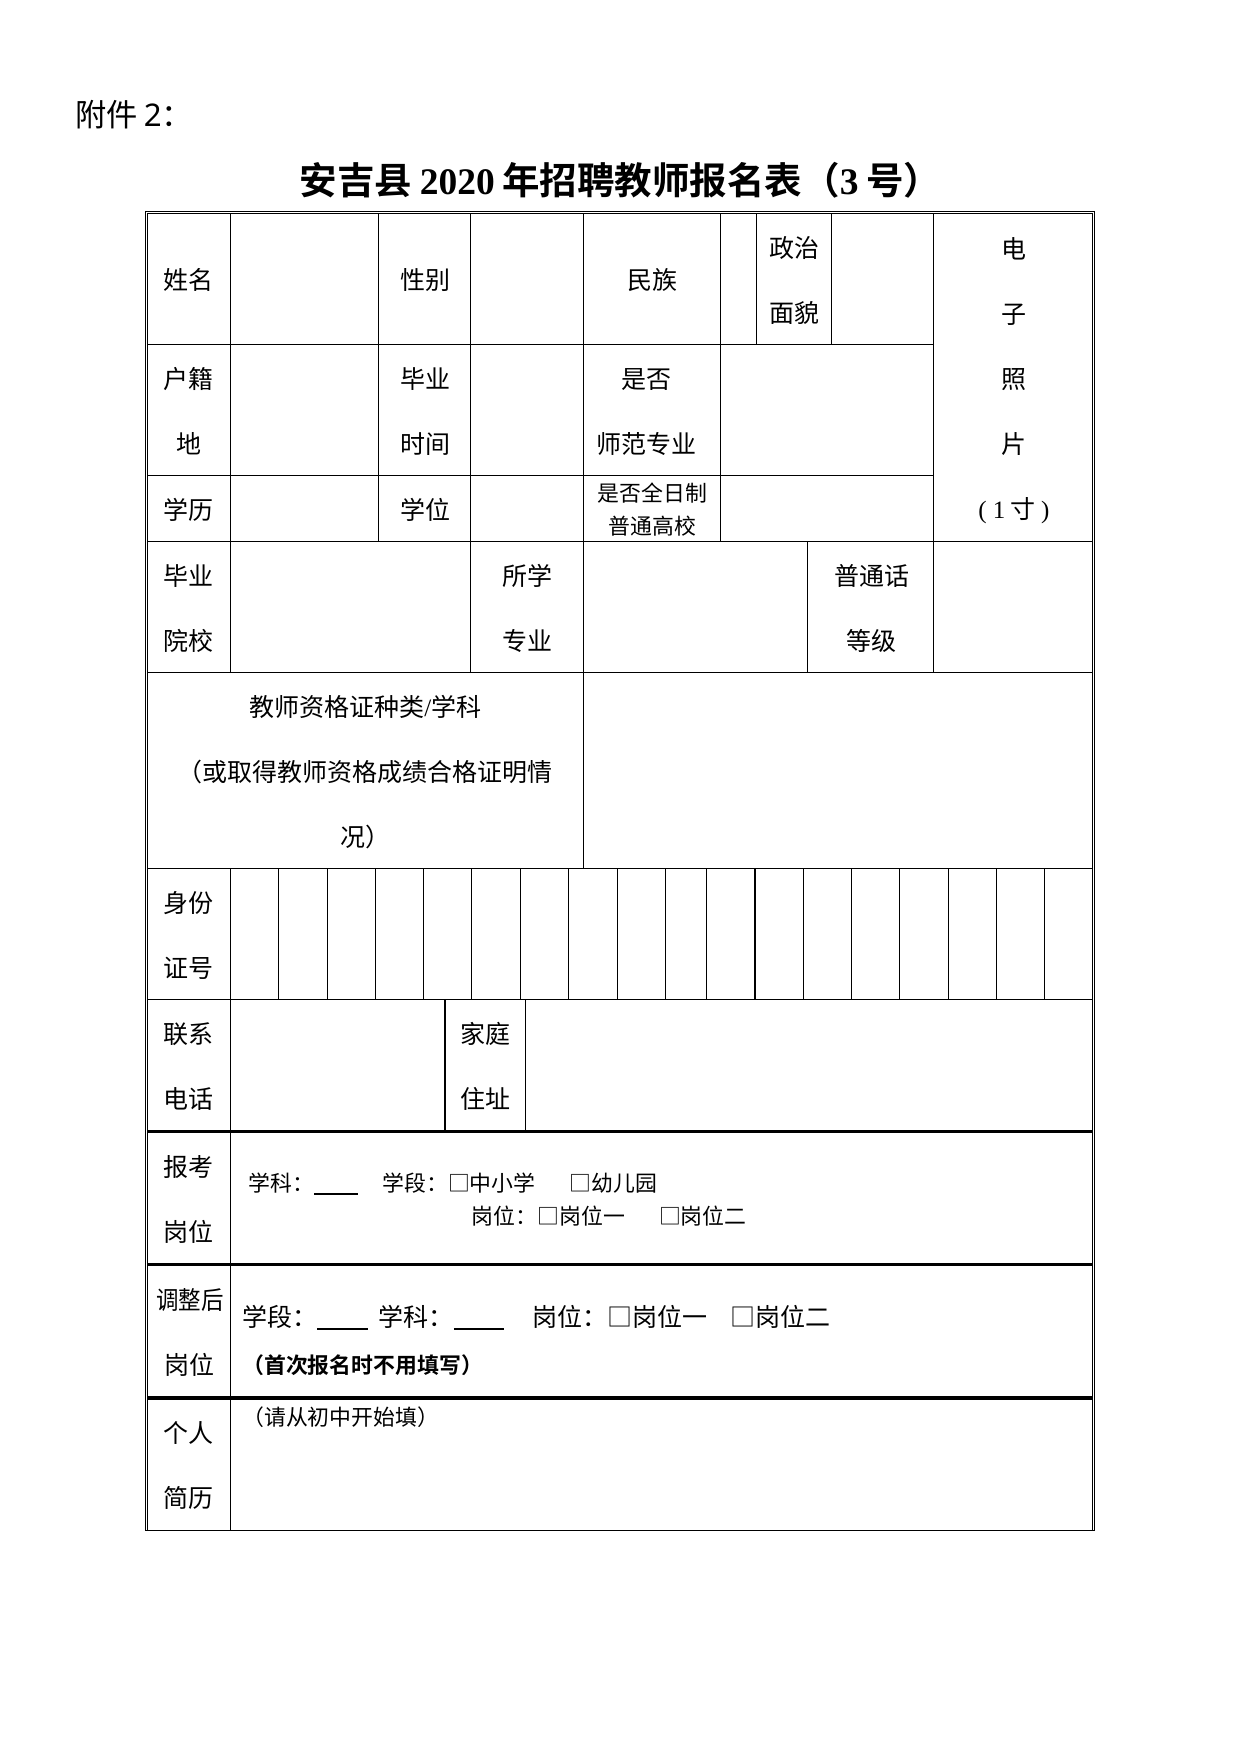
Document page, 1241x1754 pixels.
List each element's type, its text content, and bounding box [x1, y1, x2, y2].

table_cell [521, 869, 568, 999]
table_cell 家庭 住址 [446, 1000, 525, 1130]
table_cell [721, 476, 933, 541]
table_header 姓名 [148, 214, 230, 344]
table_cell [569, 869, 617, 999]
table_cell [584, 673, 1092, 868]
table_cell [231, 1000, 444, 1130]
table_cell [471, 345, 583, 475]
table_cell 学位 [379, 476, 470, 541]
table_cell 学科： 学段：□中小学 □幼儿园 岗位：□岗位一 □岗位二 [231, 1133, 1092, 1263]
text 附件2： [75, 81, 1165, 146]
table_cell [900, 869, 948, 999]
table_cell [618, 869, 665, 999]
table_header [231, 214, 378, 344]
text 安吉县2020年招聘教师报名表（3号） [75, 146, 1165, 211]
table_cell 教师资格证种类/学科 （或取得教师资格成绩合格证明情况） [148, 673, 583, 868]
table_cell 学段： 学科： 岗位：□岗位一 □岗位二 （首次报名时不用填写） [231, 1266, 1092, 1396]
table_cell [472, 869, 520, 999]
table_cell [852, 869, 899, 999]
table_header 民族 [584, 214, 720, 344]
table_header [832, 214, 933, 344]
table_cell [231, 542, 470, 672]
table_cell [949, 869, 996, 999]
table_cell [1045, 869, 1092, 999]
table_cell [231, 869, 278, 999]
table_cell 毕业时间 [379, 345, 470, 475]
table_cell 毕业院校 [148, 542, 230, 672]
table_cell 报考 岗位 [148, 1133, 230, 1263]
table_cell [997, 869, 1044, 999]
table_cell 所学 专业 [471, 542, 583, 672]
table_cell 普通话 等级 [808, 542, 933, 672]
table_cell [666, 869, 706, 999]
table_cell [471, 476, 583, 541]
table_cell 个人 简历 [148, 1400, 230, 1529]
table_cell （请从初中开始填） [231, 1400, 1092, 1529]
table_cell 是否全日制普通高校 [584, 476, 720, 541]
table_header 政治面貌 [757, 214, 831, 344]
table_header [471, 214, 583, 344]
table_cell [721, 345, 933, 475]
table_cell [934, 542, 1092, 672]
table_cell [279, 869, 327, 999]
table_cell 调整后岗位 [148, 1266, 230, 1396]
table_cell [376, 869, 423, 999]
table_cell 学历 [148, 476, 230, 541]
table_header [721, 214, 756, 344]
table_cell [526, 1000, 1092, 1130]
table_cell [231, 345, 378, 475]
table_cell [328, 869, 375, 999]
table_header 性别 [379, 214, 470, 344]
table_cell [231, 476, 378, 541]
table_cell [804, 869, 851, 999]
table_cell 联系电话 [148, 1000, 230, 1130]
table_cell 户籍地 [148, 345, 230, 475]
table_cell [756, 869, 803, 999]
table_cell 是否 师范专业 [584, 345, 720, 475]
table_cell [707, 869, 754, 999]
table_header 电 子 照 片 ( 1寸 ) [934, 214, 1092, 541]
table_cell [584, 542, 807, 672]
table_cell 身份证号 [148, 869, 230, 999]
table_cell [424, 869, 471, 999]
